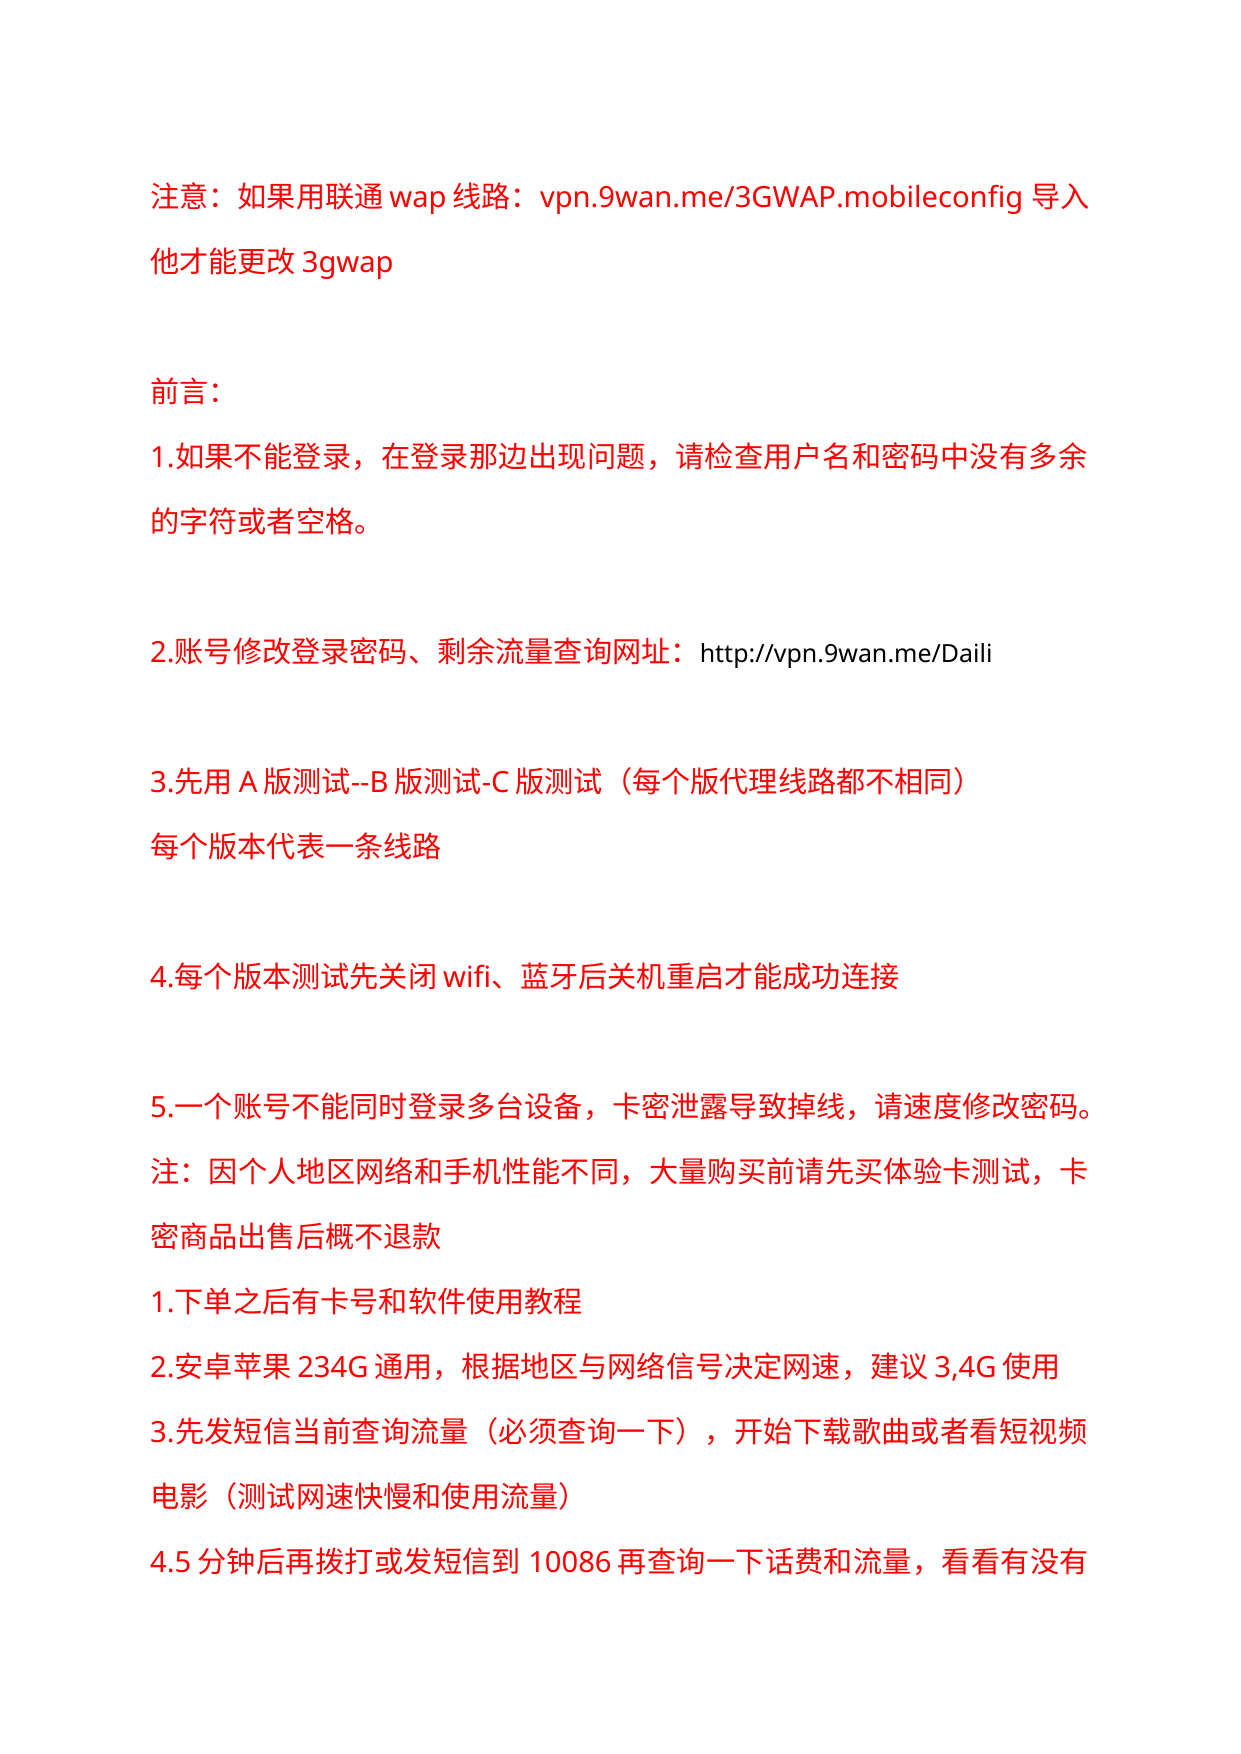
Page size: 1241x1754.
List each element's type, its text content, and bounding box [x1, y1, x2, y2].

text 前言： [150, 357, 1090, 422]
text 3.先发短信当前查询流量（必须查询一下），开始下载歌曲或者看短视频电影（测试网速快慢和使用流量） [150, 1397, 1090, 1527]
text 每个版本代表一条线路 [150, 812, 1090, 877]
text 1.下单之后有卡号和软件使用教程 [150, 1267, 1090, 1332]
text 1.如果不能登录，在登录那边出现问题，请检查用户名和密码中没有多余的字符或者空格。 [150, 422, 1090, 552]
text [150, 1527, 1090, 1592]
text 2.安卓苹果234G通用，根据地区与网络信号决定网速，建议3,4G使用 [150, 1332, 1090, 1397]
text 2.账号修改登录密码、剩余流量查询网址：http://vpn.9wan.me/Daili [150, 617, 1090, 682]
text 3.先用A版测试--B版测试-C版测试（每个版代理线路都不相同） [150, 747, 1090, 812]
text 4.每个版本测试先关闭wifi、蓝牙后关机重启才能成功连接 [150, 942, 1090, 1007]
text 注：因个人地区网络和手机性能不同，大量购买前请先买体验卡测试，卡密商品出售后概不退款 [150, 1137, 1090, 1267]
text 注意：如果用联通wap线路：vpn.9wan.me/3GWAP.mobileconfig 导入他才能更改3gwap [150, 162, 1090, 292]
text 5.一个账号不能同时登录多台设备，卡密泄露导致掉线，请速度修改密码。 [150, 1072, 1090, 1137]
